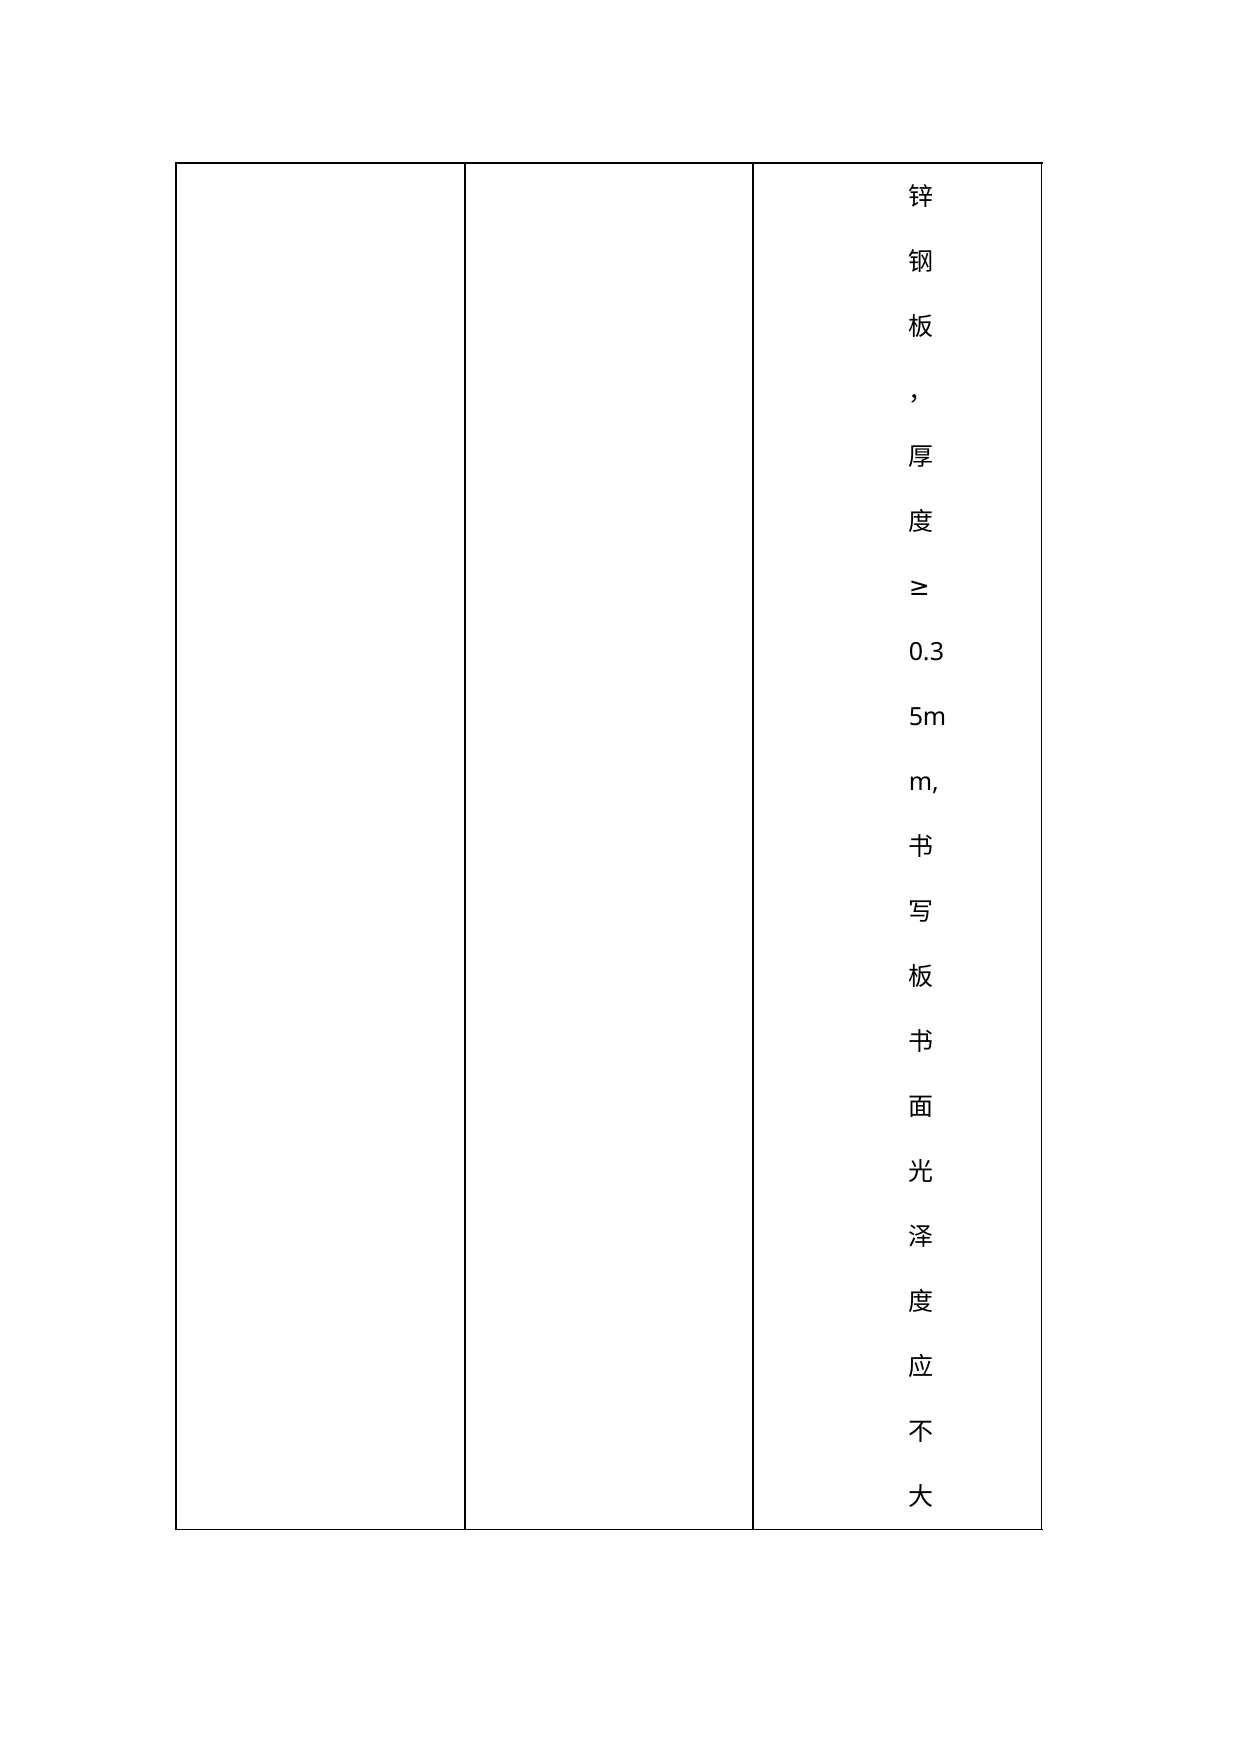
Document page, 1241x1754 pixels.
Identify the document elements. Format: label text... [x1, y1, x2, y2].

table_cell [754, 164, 1041, 1528]
table_cell [466, 164, 752, 1528]
table_cell 1 [177, 164, 464, 1528]
